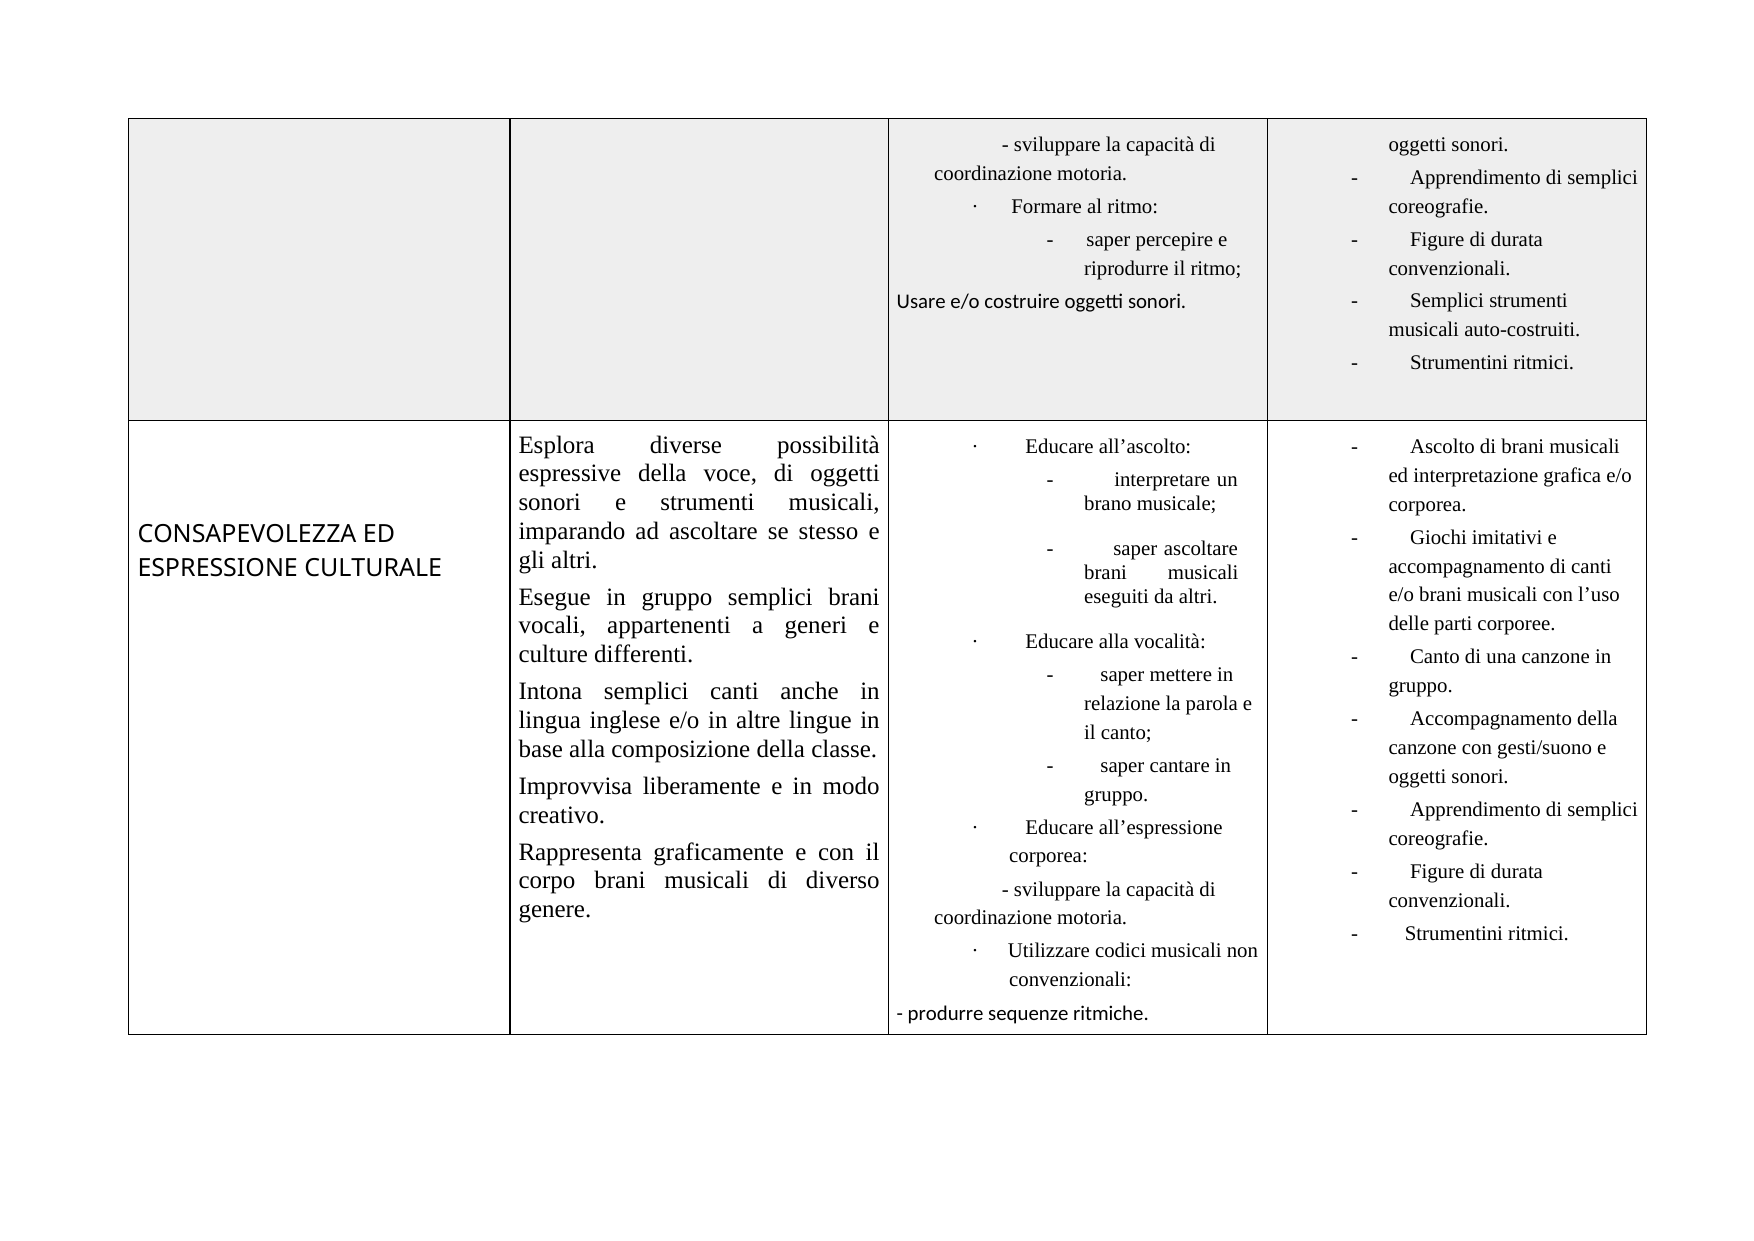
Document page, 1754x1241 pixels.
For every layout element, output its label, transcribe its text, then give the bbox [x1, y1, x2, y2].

table_cell CONSAPEVOLEZZA ED ESPRESSIONE CULTURALE [129, 421, 509, 1034]
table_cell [511, 119, 888, 420]
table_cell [1268, 119, 1646, 420]
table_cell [129, 119, 509, 420]
table_cell Esplora diverse possibilità espressive della voce, di oggetti sonori e strumenti musicali, imparando ad ascoltare se stesso e gli altri. Esegue in gruppo semplici brani vocali, appartenenti a generi e culture differenti. Intona semplici canti anche in lingua inglese e/o in altre lingue in base alla composizione della classe. Improvvisa liberamente e in modo creativo. Rappresenta graficamente e con il corpo brani musicali di diverso genere. [511, 421, 888, 1034]
table_cell - Ascolto di brani musicali ed interpretazione grafica e/o corporea. - Giochi imitativi e accompagnamento di canti e/o brani musicali con l’uso delle parti corporee. - Canto di una canzone in gruppo. - Accompagnamento della canzone con gesti/suono e oggetti sonori. - Apprendimento di semplici coreografie. - Figure di durata convenzionali. - Strumentini ritmici. [1268, 421, 1646, 1034]
table_cell · Educare all’ascolto: - interpretare un brano musicale; - saper ascoltare brani musicali eseguiti da altri. · Educare alla vocalità: - saper mettere in relazione la parola e il canto; - saper cantare in gruppo. · Educare all’espressione corporea: - sviluppare la capacità di coordinazione motoria. · Utilizzare codici musicali non convenzionali: - produrre sequenze ritmiche. [889, 421, 1267, 1034]
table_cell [889, 119, 1267, 420]
